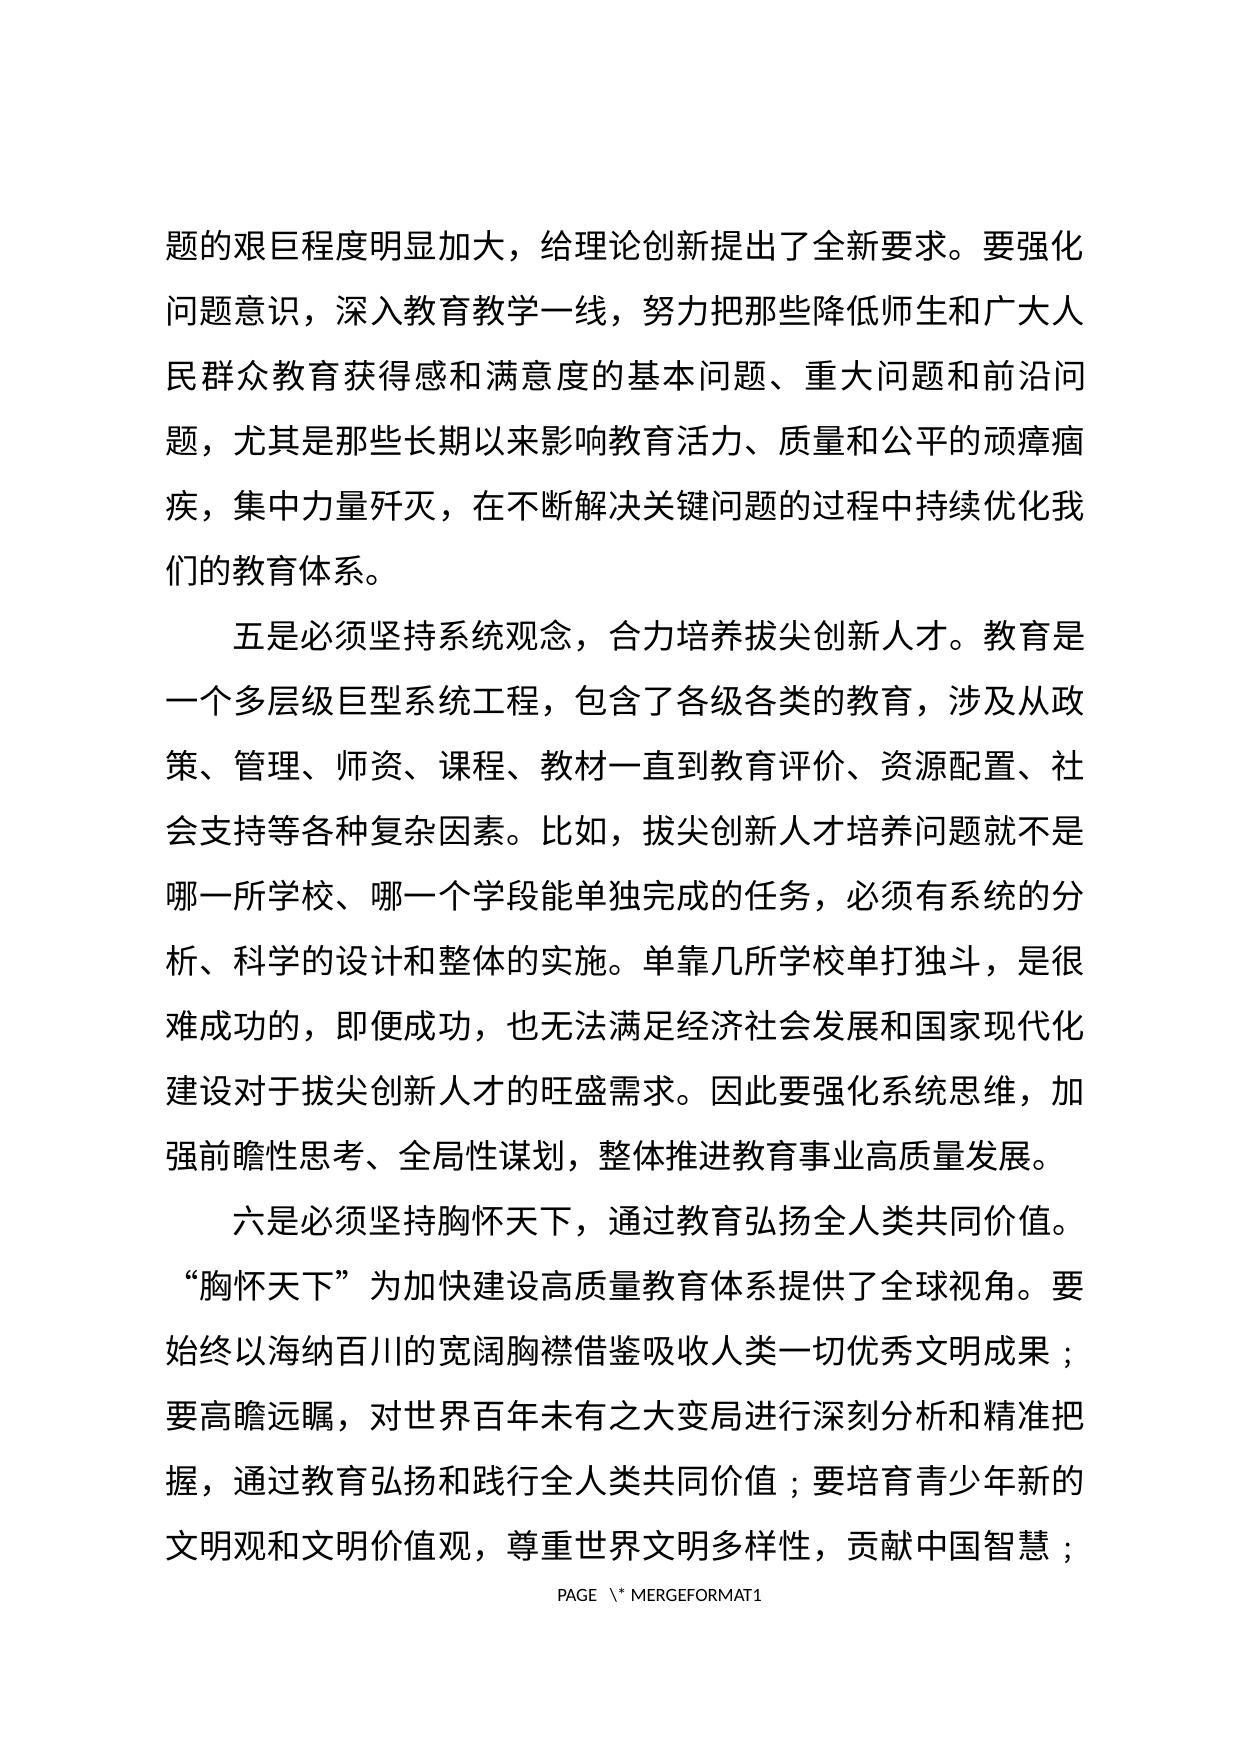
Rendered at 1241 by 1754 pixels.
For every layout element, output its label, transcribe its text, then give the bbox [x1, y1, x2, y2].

text 五是必须坚持系统观念，合力培养拔尖创新人才。教育是一个多层级巨型系统工程，包含了各级各类的教育，涉及从政策、管理、师资、课程、教材一直到教育评价、资源配置、社会支持等各种复杂因素。比如，拔尖创新人才培养问题就不是哪一所学校、哪一个学段能单独完成的任务，必须有系统的分析、科学的设计和整体的实施。单靠几所学校单打独斗，是很难成功的，即便成功，也无法满足经济社会发展和国家现代化建设对于拔尖创新人才的旺盛需求。因此要强化系统思维，加强前瞻性思考、全局性谋划，整体推进教育事业高质量发展。 [165, 602, 1087, 1187]
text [165, 212, 1087, 602]
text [165, 1187, 1087, 1577]
